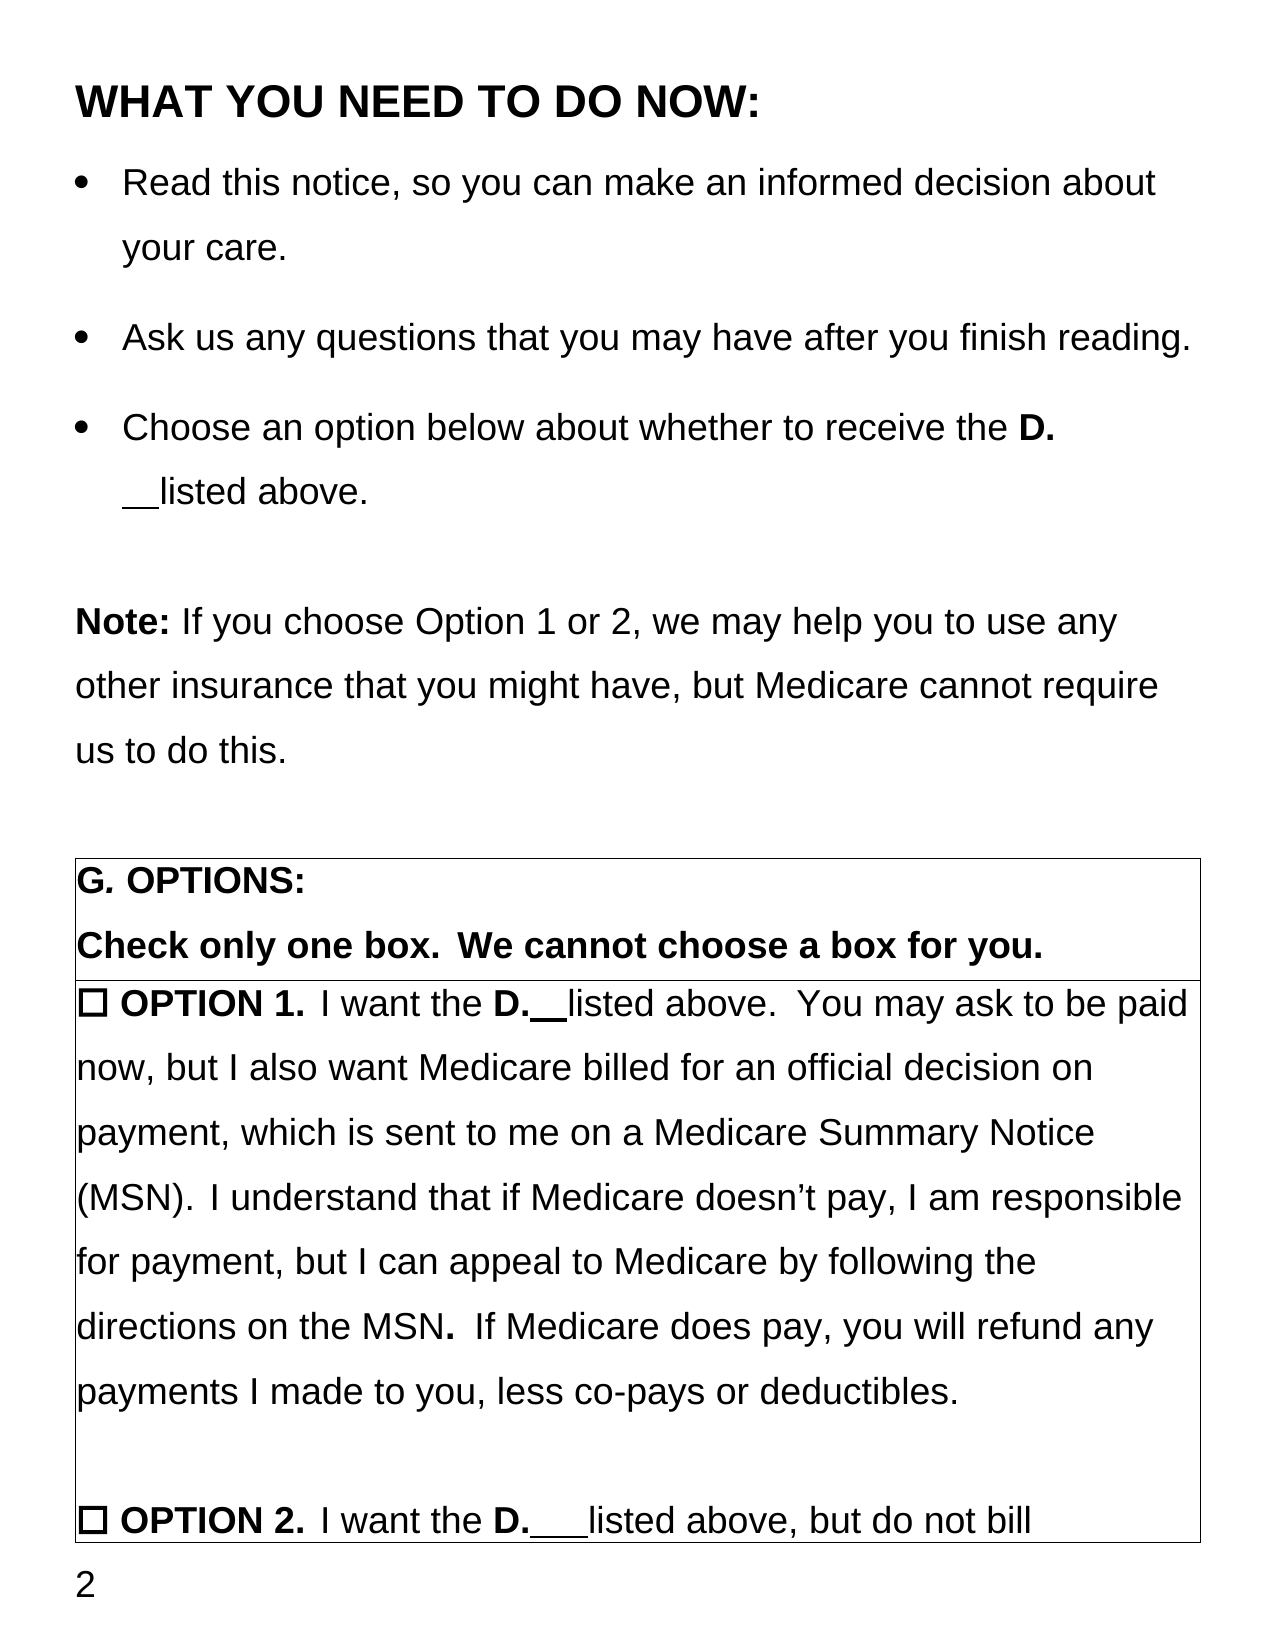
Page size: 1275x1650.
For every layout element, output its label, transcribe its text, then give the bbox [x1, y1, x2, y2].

list Read this notice, so you can make an informed decision about your care. [75, 161, 1200, 268]
list Choose an option below about whether to receive the D. listed above. [75, 405, 1200, 513]
text Note: If you choose Option 1 or 2, we may help you to use any other insurance that you might have, but Medicare cannot require us to do this. [75, 599, 1200, 771]
subtitle WHAT YOU NEED TO DO NOW: [75, 75, 1200, 128]
table_header G. OPTIONS: Check only one box. We cannot choose a box for you. [76, 859, 1200, 980]
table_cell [76, 981, 1200, 1542]
list Ask us any questions that you may have after you finish reading. [75, 315, 1200, 358]
